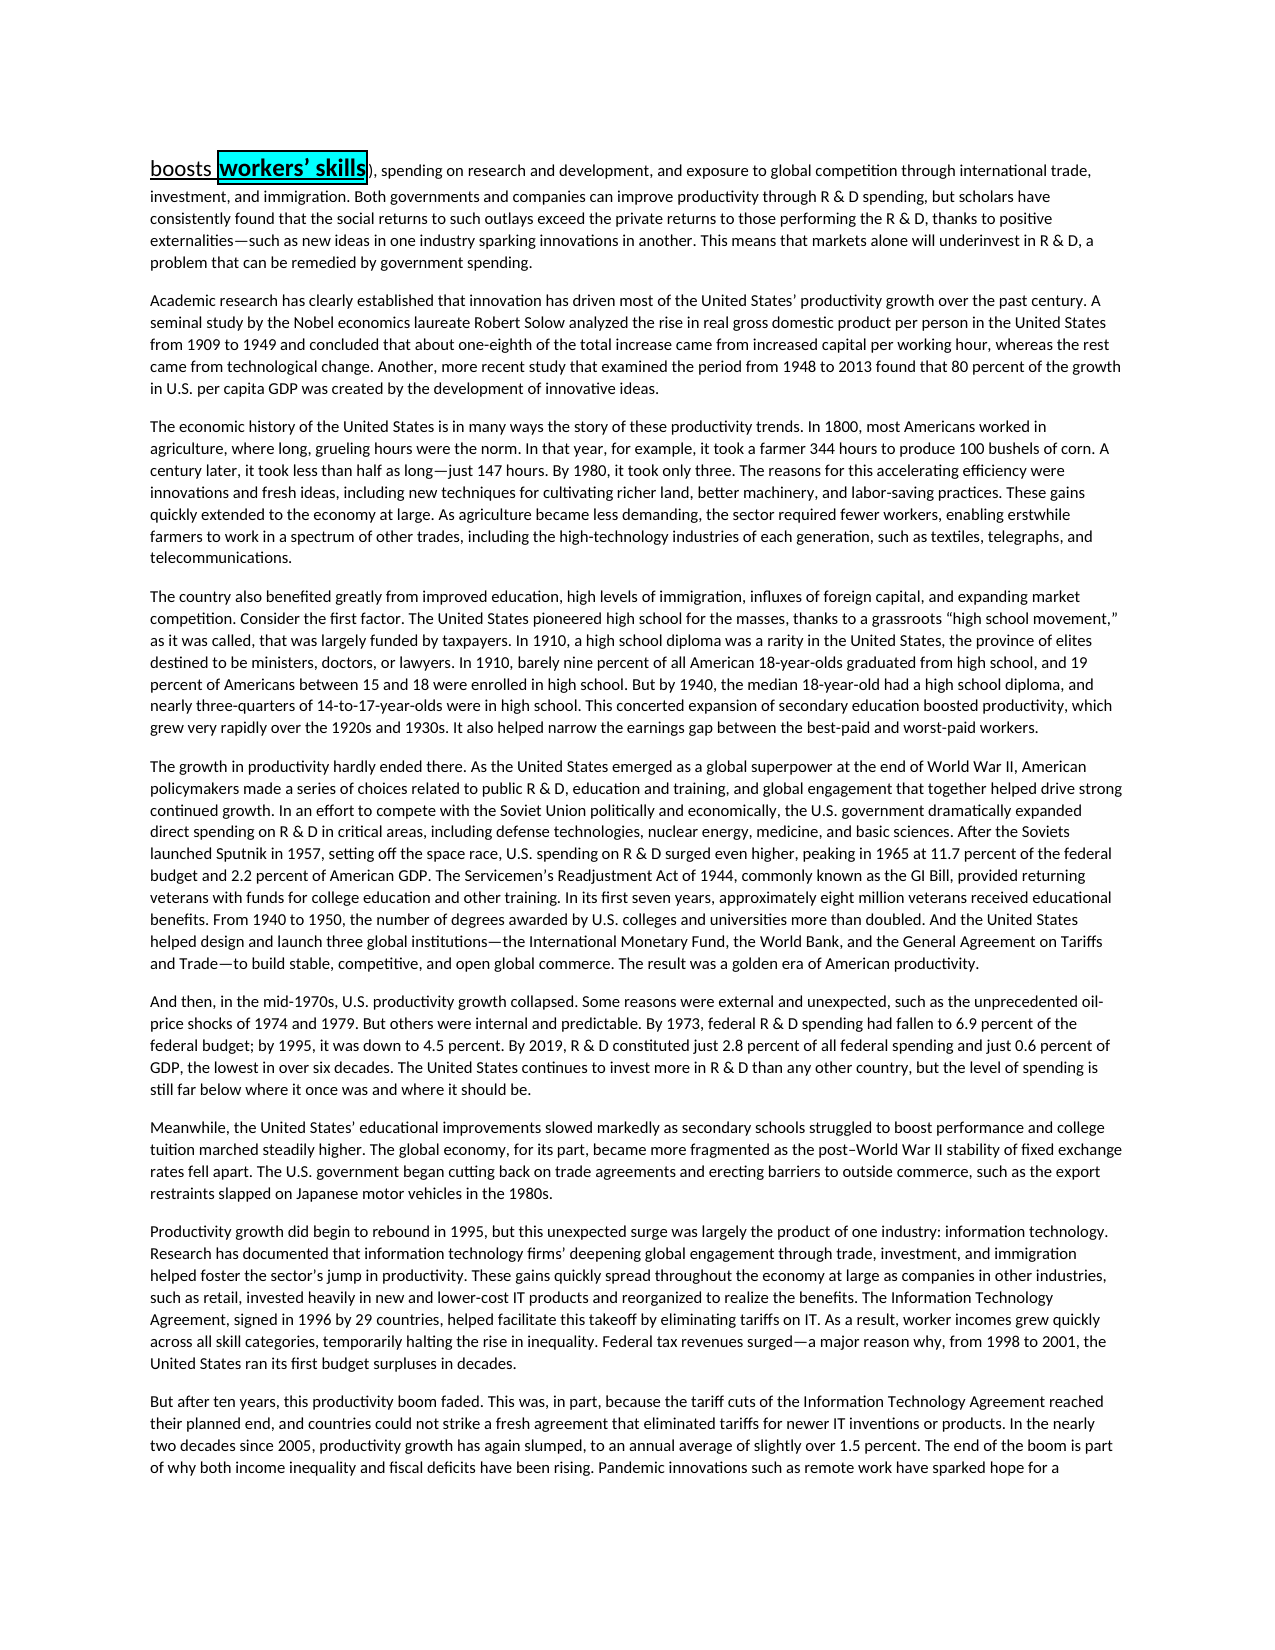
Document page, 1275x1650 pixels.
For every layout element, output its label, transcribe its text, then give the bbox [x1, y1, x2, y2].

text The economic history of the United States is in many ways the story of these productivity trends. In 1800, most Americans worked in agriculture, where long, grueling hours were the norm. In that year, for example, it took a farmer 344 hours to produce 100 bushels of corn. A century later, it took less than half as long—just 147 hours. By 1980, it took only three. The reasons for this accelerating efficiency were innovations and fresh ideas, including new techniques for cultivating richer land, better machinery, and labor-saving practices. These gains quickly extended to the economy at large. As agriculture became less demanding, the sector required fewer workers, enabling erstwhile farmers to work in a spectrum of other trades, including the high-technology industries of each generation, such as textiles, telegraphs, and telecommunications. [150, 416, 1125, 568]
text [150, 150, 1125, 272]
text Meanwhile, the United States’ educational improvements slowed markedly as secondary schools struggled to boost performance and college tuition marched steadily higher. The global economy, for its part, became more fragmented as the post–World War II stability of fixed exchange rates fell apart. The U.S. government began cutting back on trade agreements and erecting barriers to outside commerce, such as the export restraints slapped on Japanese motor vehicles in the 1980s. [150, 1117, 1125, 1203]
text Productivity growth did begin to rebound in 1995, but this unexpected surge was largely the product of one industry: information technology. Research has documented that information technology firms’ deepening global engagement through trade, investment, and immigration helped foster the sector’s jump in productivity. These gains quickly spread throughout the economy at large as companies in other industries, such as retail, invested heavily in new and lower-cost IT products and reorganized to realize the benefits. The Information Technology Agreement, signed in 1996 by 29 countries, helped facilitate this takeoff by eliminating tariffs on IT. As a result, worker incomes grew quickly across all skill categories, temporarily halting the rise in inequality. Federal tax revenues surged—a major reason why, from 1998 to 2001, the United States ran its first budget surpluses in decades. [150, 1222, 1125, 1373]
text Academic research has clearly established that innovation has driven most of the United States’ productivity growth over the past century. A seminal study by the Nobel economics laureate Robert Solow analyzed the rise in real gross domestic product per person in the United States from 1909 to 1949 and concluded that about one-eighth of the total increase came from increased capital per working hour, whereas the rest came from technological change. Another, more recent study that examined the period from 1948 to 2013 found that 80 percent of the growth in U.S. per capita GDP was created by the development of innovative ideas. [150, 290, 1125, 398]
text The country also benefited greatly from improved education, high levels of immigration, influxes of foreign capital, and expanding market competition. Consider the first factor. The United States pioneered high school for the masses, thanks to a grassroots “high school movement,” as it was called, that was largely funded by taxpayers. In 1910, a high school diploma was a rarity in the United States, the province of elites destined to be ministers, doctors, or lawyers. In 1910, barely nine percent of all American 18-year-olds graduated from high school, and 19 percent of Americans between 15 and 18 were enrolled in high school. But by 1940, the median 18-year-old had a high school diploma, and nearly three-quarters of 14-to-17-year-olds were in high school. This concerted expansion of secondary education boosted productivity, which grew very rapidly over the 1920s and 1930s. It also helped narrow the earnings gap between the best-paid and worst-paid workers. [150, 586, 1125, 738]
text The growth in productivity hardly ended there. As the United States emerged as a global superpower at the end of World War II, American policymakers made a series of choices related to public R & D, education and training, and global engagement that together helped drive strong continued growth. In an effort to compete with the Soviet Union politically and economically, the U.S. government dramatically expanded direct spending on R & D in critical areas, including defense technologies, nuclear energy, medicine, and basic sciences. After the Soviets launched Sputnik in 1957, setting off the space race, U.S. spending on R & D surged even higher, peaking in 1965 at 11.7 percent of the federal budget and 2.2 percent of American GDP. The Servicemen’s Readjustment Act of 1944, commonly known as the GI Bill, provided returning veterans with funds for college education and other training. In its first seven years, approximately eight million veterans received educational benefits. From 1940 to 1950, the number of degrees awarded by U.S. colleges and universities more than doubled. And the United States helped design and launch three global institutions—the International Monetary Fund, the World Bank, and the General Agreement on Tariffs and Trade—to build stable, competitive, and open global commerce. The result was a golden era of American productivity. [150, 756, 1125, 973]
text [150, 1391, 1125, 1477]
text And then, in the mid-1970s, U.S. productivity growth collapsed. Some reasons were external and unexpected, such as the unprecedented oil-price shocks of 1974 and 1979. But others were internal and predictable. By 1973, federal R & D spending had fallen to 6.9 percent of the federal budget; by 1995, it was down to 4.5 percent. By 2019, R & D constituted just 2.8 percent of all federal spending and just 0.6 percent of GDP, the lowest in over six decades. The United States continues to invest more in R & D than any other country, but the level of spending is still far below where it once was and where it should be. [150, 991, 1125, 1099]
